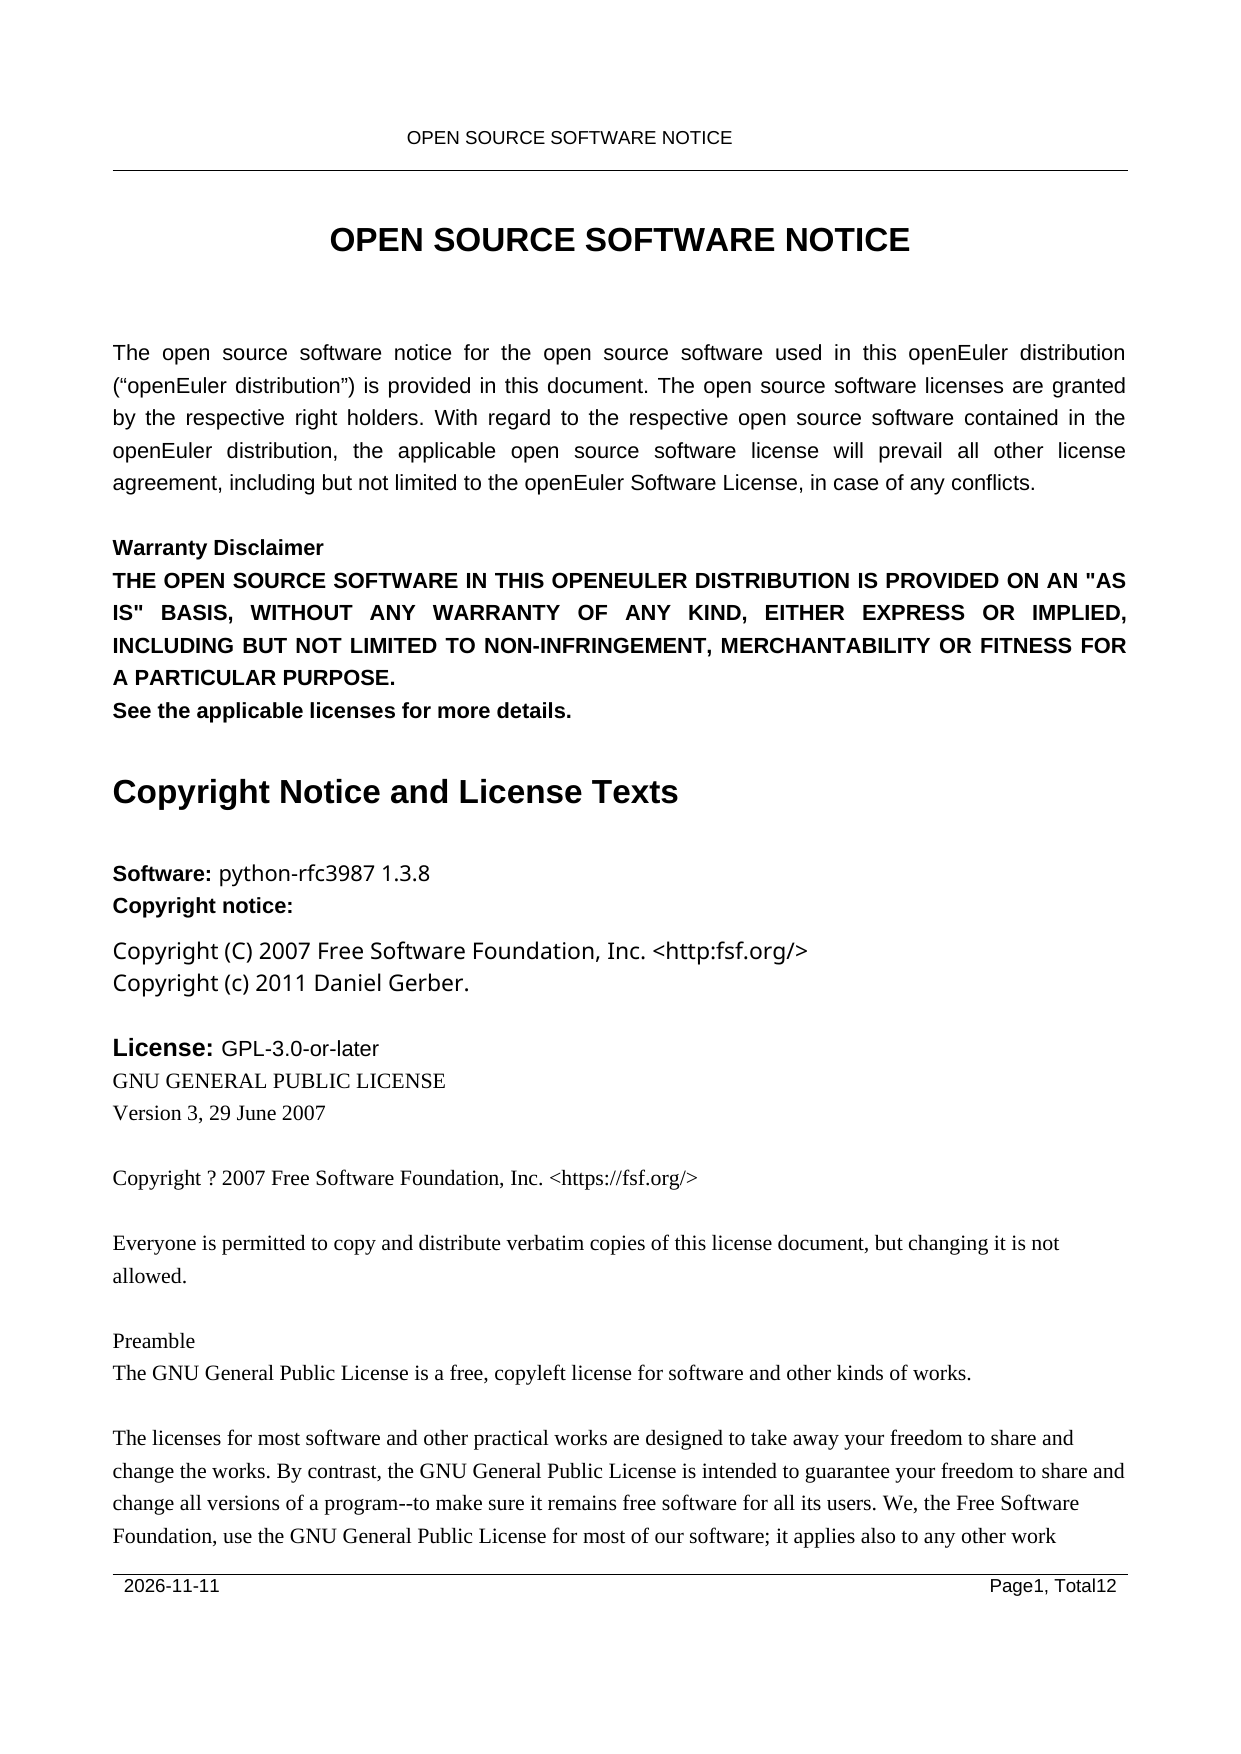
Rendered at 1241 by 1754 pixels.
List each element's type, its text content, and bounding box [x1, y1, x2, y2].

text The open source software notice for the open source software used in this openEuler distribution (“openEuler distribution”) is provided in this document. The open source software licenses are granted by the respective right holders. With regard to the respective open source software contained in the openEuler distribution, the applicable open source software license will prevail all other license agreement, including but not limited to the openEuler Software License, in case of any conflicts. [112, 336, 1128, 499]
text License: GPL-3.0-or-later [112, 1031, 1128, 1064]
text Copyright (C) 2007 Free Software Foundation, Inc. <http:fsf.org/> Copyright (c) 2011 Daniel Gerber. [112, 934, 1128, 1031]
text Warranty Disclaimer [112, 531, 1128, 564]
text Copyright notice: [112, 889, 1128, 921]
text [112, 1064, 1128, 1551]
text Copyright Notice and License Texts [112, 759, 1128, 824]
text THE OPEN SOURCE SOFTWARE IN THIS OPENEULER DISTRIBUTION IS PROVIDED ON AN "AS IS" BASIS, WITHOUT ANY WARRANTY OF ANY KIND, EITHER EXPRESS OR IMPLIED, INCLUDING BUT NOT LIMITED TO NON-INFRINGEMENT, MERCHANTABILITY OR FITNESS FOR A PARTICULAR PURPOSE. See the applicable licenses for more details. [112, 564, 1128, 726]
title Software: python-rfc3987 1.3.8 [112, 856, 1128, 889]
text OPEN SOURCE SOFTWARE NOTICE [112, 206, 1128, 271]
